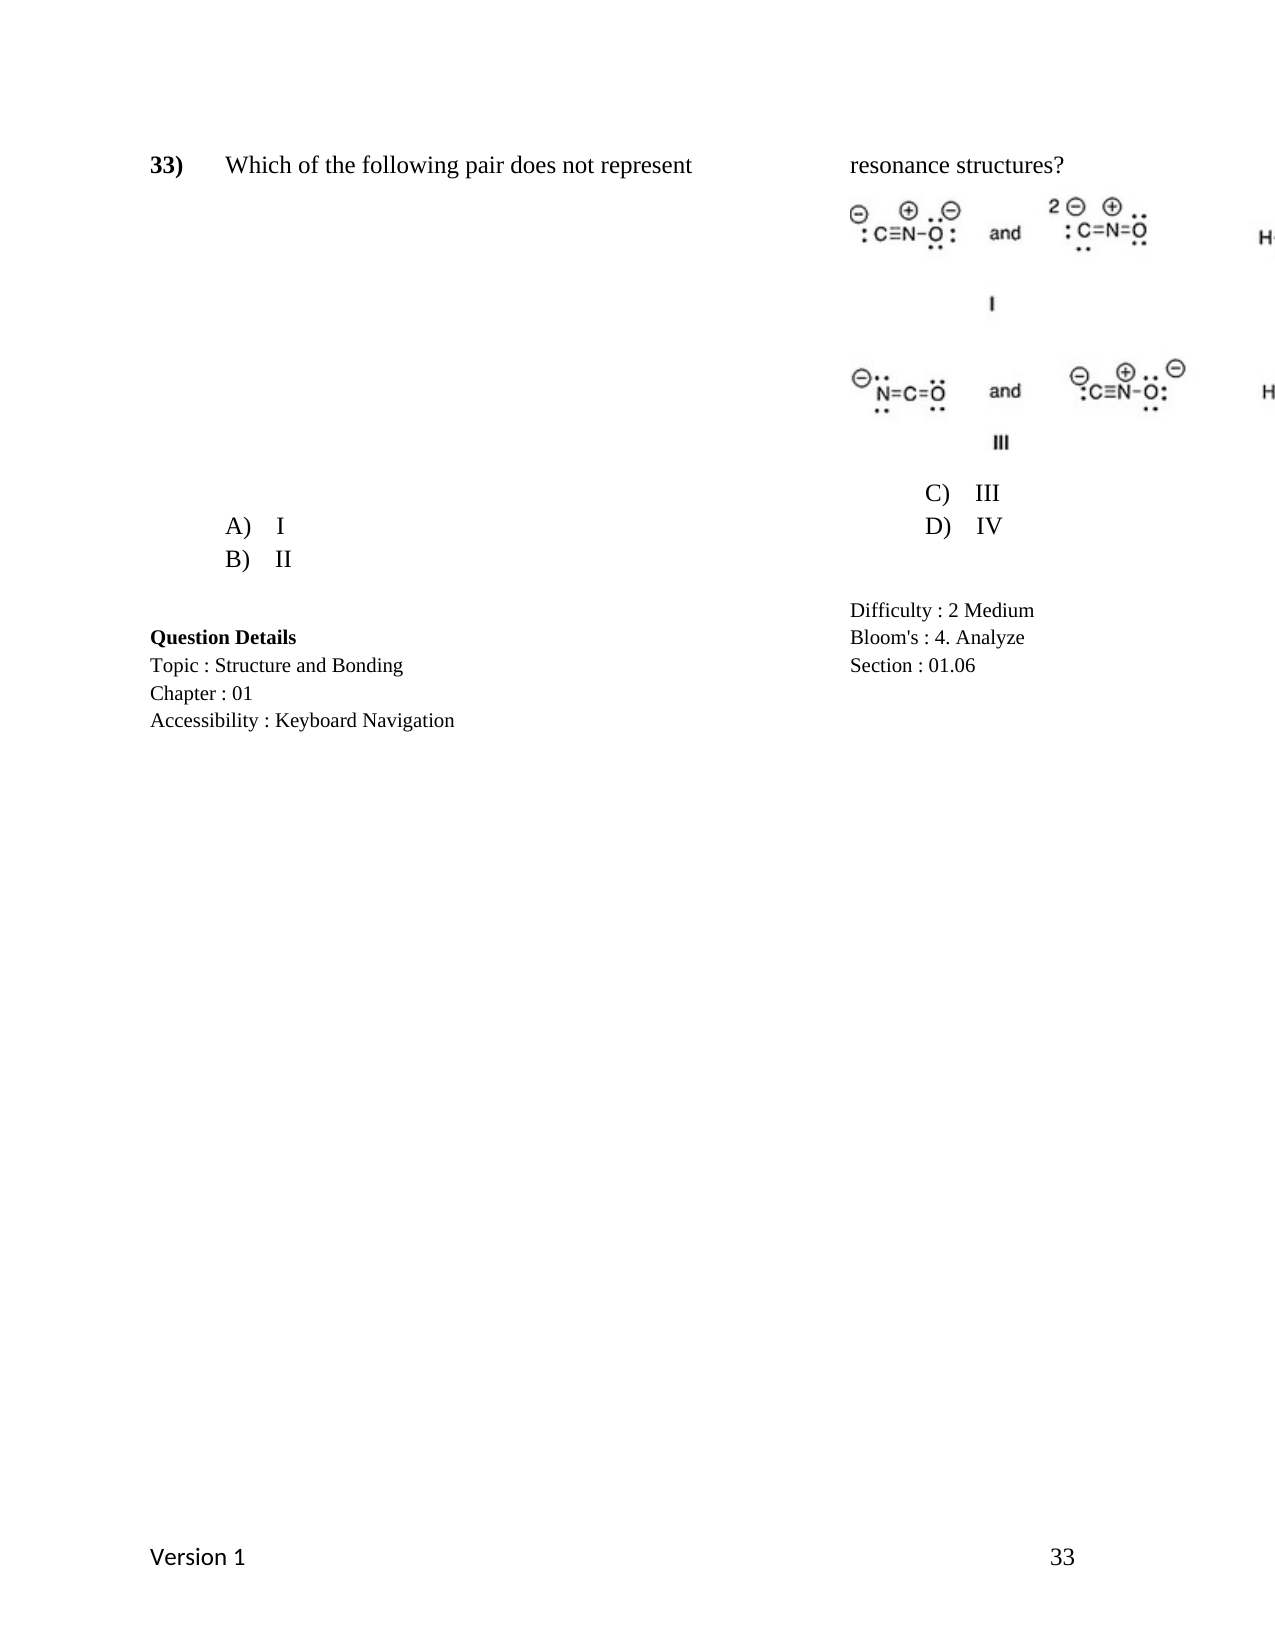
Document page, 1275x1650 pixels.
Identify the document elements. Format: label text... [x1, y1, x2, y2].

picture [850, 183, 1275, 453]
text 33) Which of the following pair does not represent resonance structures? [850, 150, 1125, 183]
text Question Details Topic : Structure and Bonding Chapter : 01 Accessibility : Keyboard Navigation Difficulty : 2 Medium Bloom's : 4. Analyze Section : 01.06 [150, 598, 775, 732]
text A) I B) II C) III D) IV [850, 478, 1125, 572]
text Question Details Topic : Structure and Bonding Chapter : 01 Accessibility : Keyboard Navigation Difficulty : 2 Medium Bloom's : 4. Analyze Section : 01.06 [850, 598, 1125, 677]
text 33) Which of the following pair does not represent resonance structures? [150, 150, 775, 179]
text A) I B) II C) III D) IV [150, 478, 775, 572]
